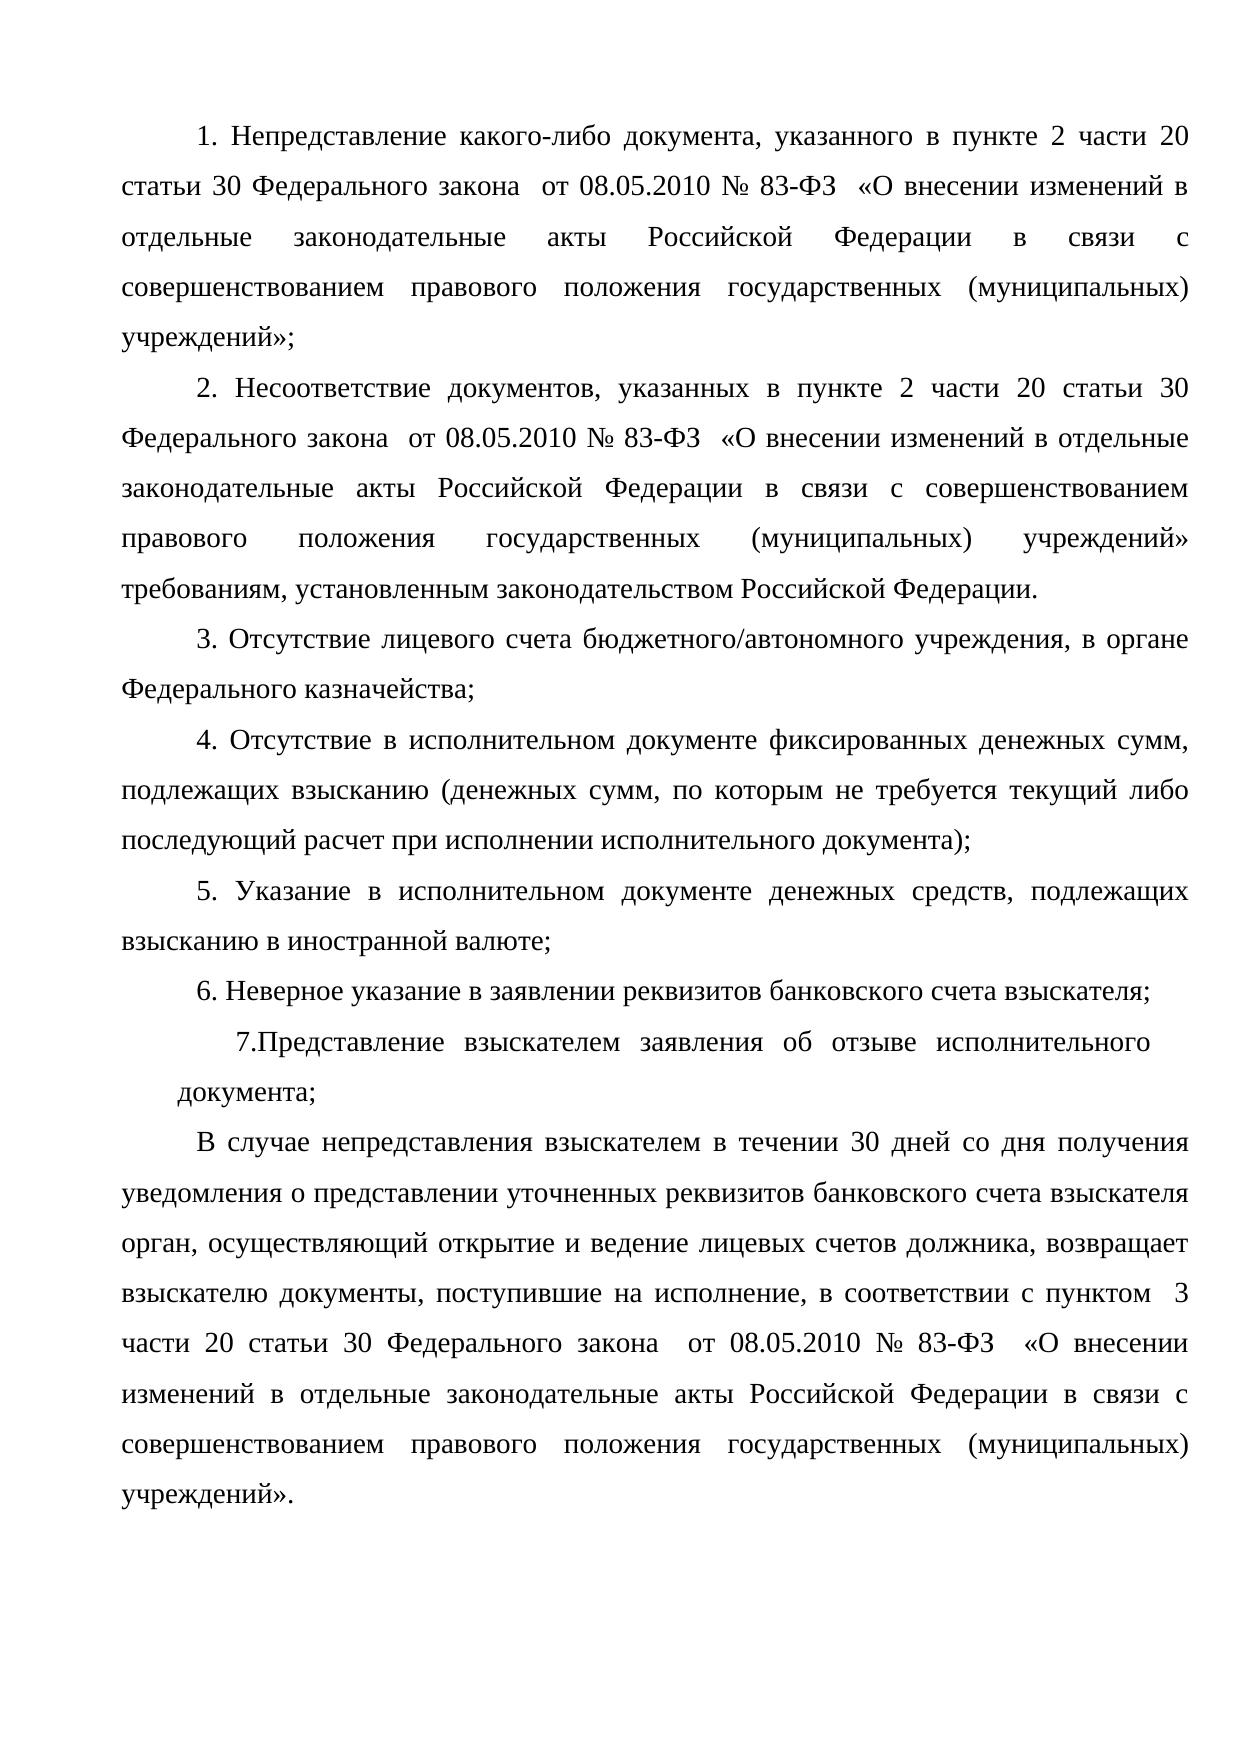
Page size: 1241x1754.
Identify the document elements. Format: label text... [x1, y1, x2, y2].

text 3. Отсутствие лицевого счета бюджетного/автономного учреждения, в органе Федерального казначейства; [121, 621, 1190, 705]
text 6. Неверное указание в заявлении реквизитов банковского счета взыскателя; [121, 973, 1190, 1007]
text 5. Указание в исполнительном документе денежных средств, подлежащих взысканию в иностранной валюте; [121, 873, 1190, 957]
text 4. Отсутствие в исполнительном документе фиксированных денежных сумм, подлежащих взысканию (денежных сумм, по которым не требуется текущий либо последующий расчет при исполнении исполнительного документа); [121, 722, 1190, 856]
text 1. Непредставление какого-либо документа, указанного в пункте 2 части 20 статьи 30 Федерального закона от 08.05.2010 № 83-ФЗ «О внесении изменений в отдельные законодательные акты Российской Федерации в связи с совершенствованием правового положения государственных (муниципальных) учреждений»; [121, 118, 1190, 353]
text 2. Несоответствие документов, указанных в пункте 2 части 20 статьи 30 Федерального закона от 08.05.2010 № 83-ФЗ «О внесении изменений в отдельные законодательные акты Российской Федерации в связи с совершенствованием правового положения государственных (муниципальных) учреждений» требованиям, установленным законодательством Российской Федерации. [121, 370, 1190, 604]
text 7.Представление взыскателем заявления об отзыве исполнительного документа; [177, 1024, 1152, 1108]
text В случае непредставления взыскателем в течении 30 дней со дня получения уведомления о представлении уточненных реквизитов банковского счета взыскателя орган, осуществляющий открытие и ведение лицевых счетов должника, возвращает взыскателю документы, поступившие на исполнение, в соответствии с пунктом 3 части 20 статьи 30 Федерального закона от 08.05.2010 № 83-ФЗ «О внесении изменений в отдельные законодательные акты Российской Федерации в связи с совершенствованием правового положения государственных (муниципальных) учреждений». [121, 1124, 1190, 1510]
